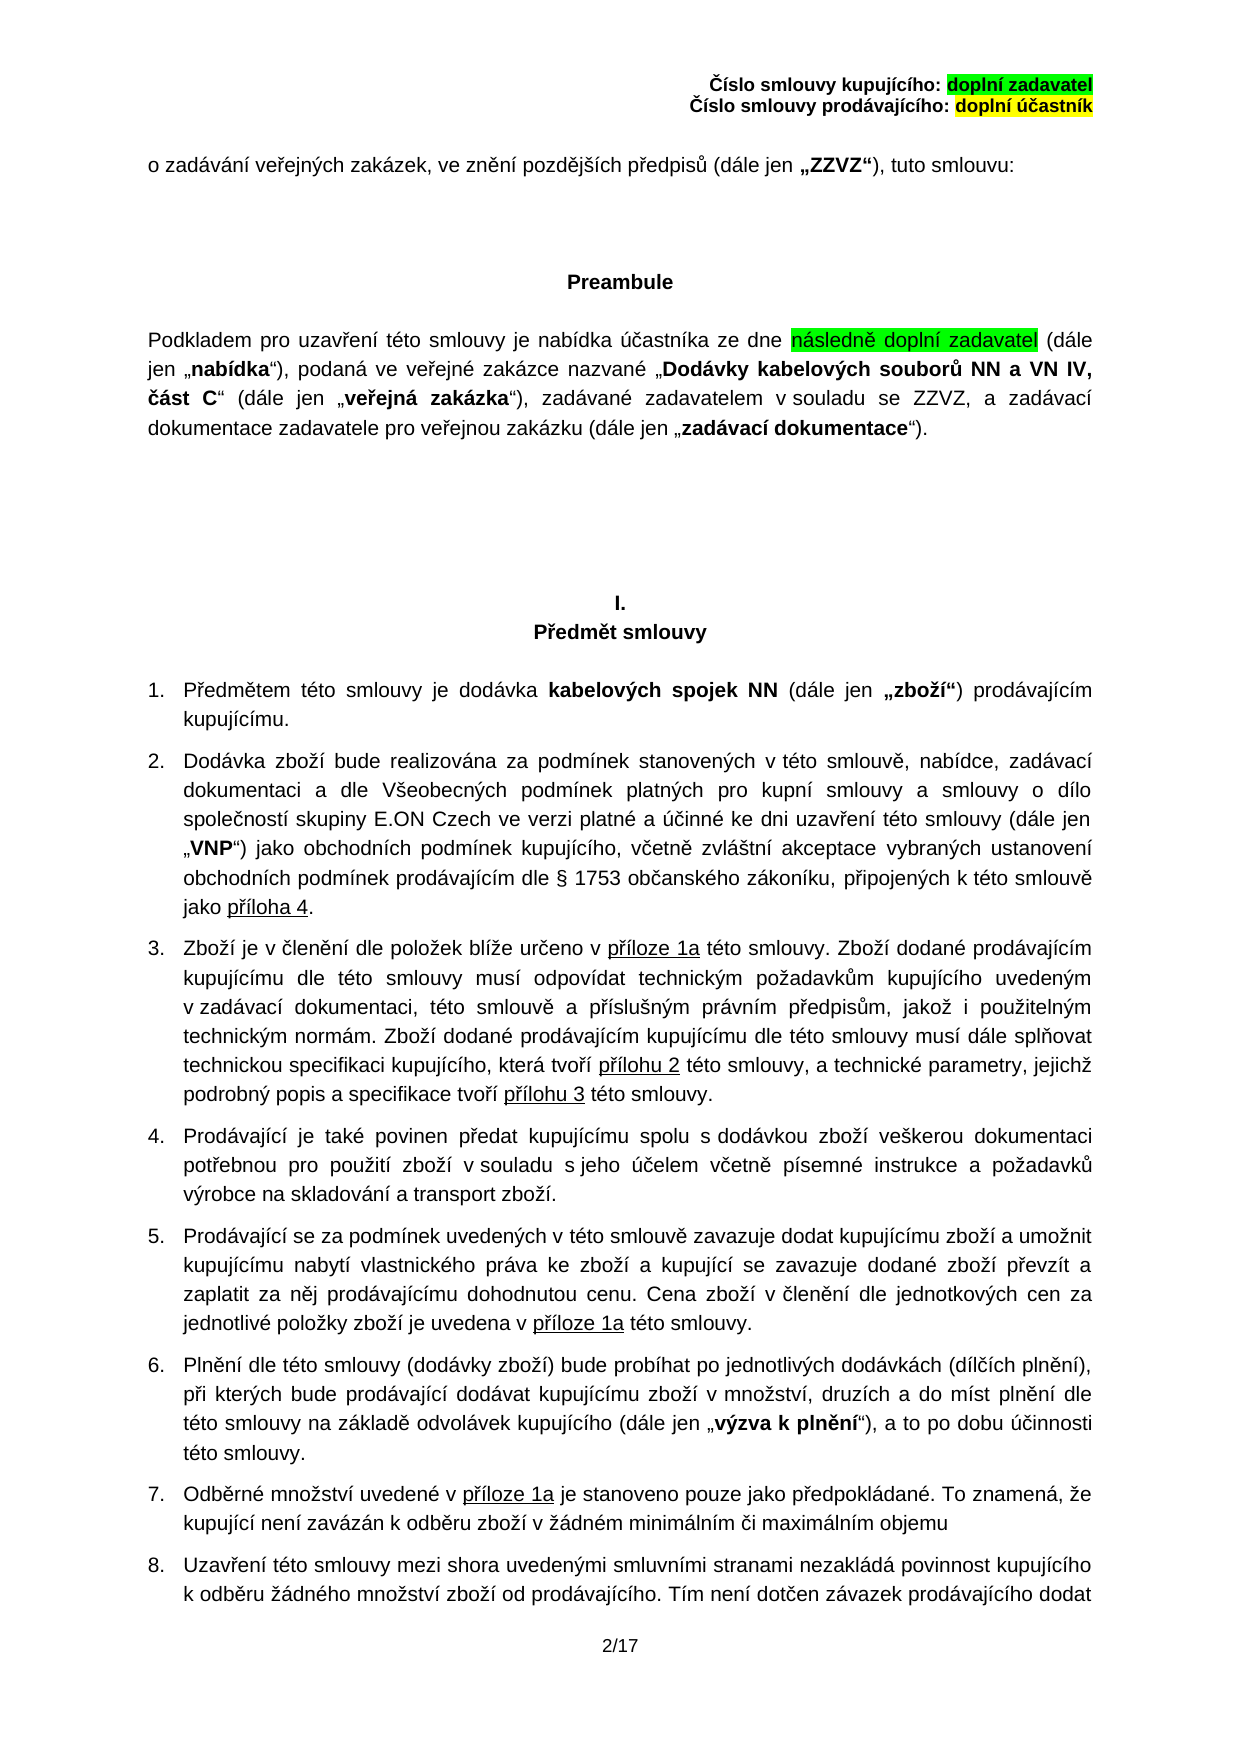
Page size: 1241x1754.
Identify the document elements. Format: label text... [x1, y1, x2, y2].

text I. [148, 585, 1093, 614]
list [148, 1548, 1093, 1606]
text Preambule [148, 264, 1093, 293]
list Prodávající se za podmínek uvedených v této smlouvě zavazuje dodat kupujícímu zboží a umožnit kupujícímu nabytí vlastnického práva ke zboží a kupující se zavazuje dodané zboží převzít a zaplatit za něj prodávajícímu dohodnutou cenu. Cena zboží v členění dle jednotkových cen za jednotlivé položky zboží je uvedena v příloze 1a této smlouvy. [148, 1218, 1093, 1335]
list Zboží je v členění dle položek blíže určeno v příloze 1a této smlouvy. Zboží dodané prodávajícím kupujícímu dle této smlouvy musí odpovídat technickým požadavkům kupujícího uvedeným v zadávací dokumentaci, této smlouvě a příslušným právním předpisům, jakož i použitelným technickým normám. Zboží dodané prodávajícím kupujícímu dle této smlouvy musí dále splňovat technickou specifikaci kupujícího, která tvoří přílohu 2 této smlouvy, a technické parametry, jejichž podrobný popis a specifikace tvoří přílohu 3 této smlouvy. [148, 931, 1093, 1106]
list Plnění dle této smlouvy (dodávky zboží) bude probíhat po jednotlivých dodávkách (dílčích plnění), při kterých bude prodávající dodávat kupujícímu zboží v množství, druzích a do míst plnění dle této smlouvy na základě odvolávek kupujícího (dále jen „výzva k plnění“), a to po dobu účinnosti této smlouvy. [148, 1348, 1093, 1464]
list Předmětem této smlouvy je dodávka kabelových spojek NN (dále jen „zboží“) prodávajícím kupujícímu. [148, 673, 1093, 731]
list Dodávka zboží bude realizována za podmínek stanovených v této smlouvě, nabídce, zadávací dokumentaci a dle Všeobecných podmínek platných pro kupní smlouvy a smlouvy o dílo společností skupiny E.ON Czech ve verzi platné a účinné ke dni uzavření této smlouvy (dále jen „VNP“) jako obchodních podmínek kupujícího, včetně zvláštní akceptace vybraných ustanovení obchodních podmínek prodávajícím dle § 1753 občanského zákoníku, připojených k této smlouvě jako příloha 4. [148, 743, 1093, 918]
list Odběrné množství uvedené v příloze 1a je stanoveno pouze jako předpokládané. To znamená, že kupující není zavázán k odběru zboží v žádném minimálním či maximálním objemu [148, 1477, 1093, 1535]
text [148, 148, 1093, 177]
text Podkladem pro uzavření této smlouvy je nabídka účastníka ze dne následně doplní zadavatel (dále jen „nabídka“), podaná ve veřejné zakázce nazvané „Dodávky kabelových souborů NN a VN IV, část C“ (dále jen „veřejná zakázka“), zadávané zadavatelem v souladu se ZZVZ, a zadávací dokumentace zadavatele pro veřejnou zakázku (dále jen „zadávací dokumentace“). [148, 323, 1093, 439]
text Předmět smlouvy [148, 614, 1093, 643]
list Prodávající je také povinen předat kupujícímu spolu s dodávkou zboží veškerou dokumentaci potřebnou pro použití zboží v souladu s jeho účelem včetně písemné instrukce a požadavků výrobce na skladování a transport zboží. [148, 1118, 1093, 1206]
